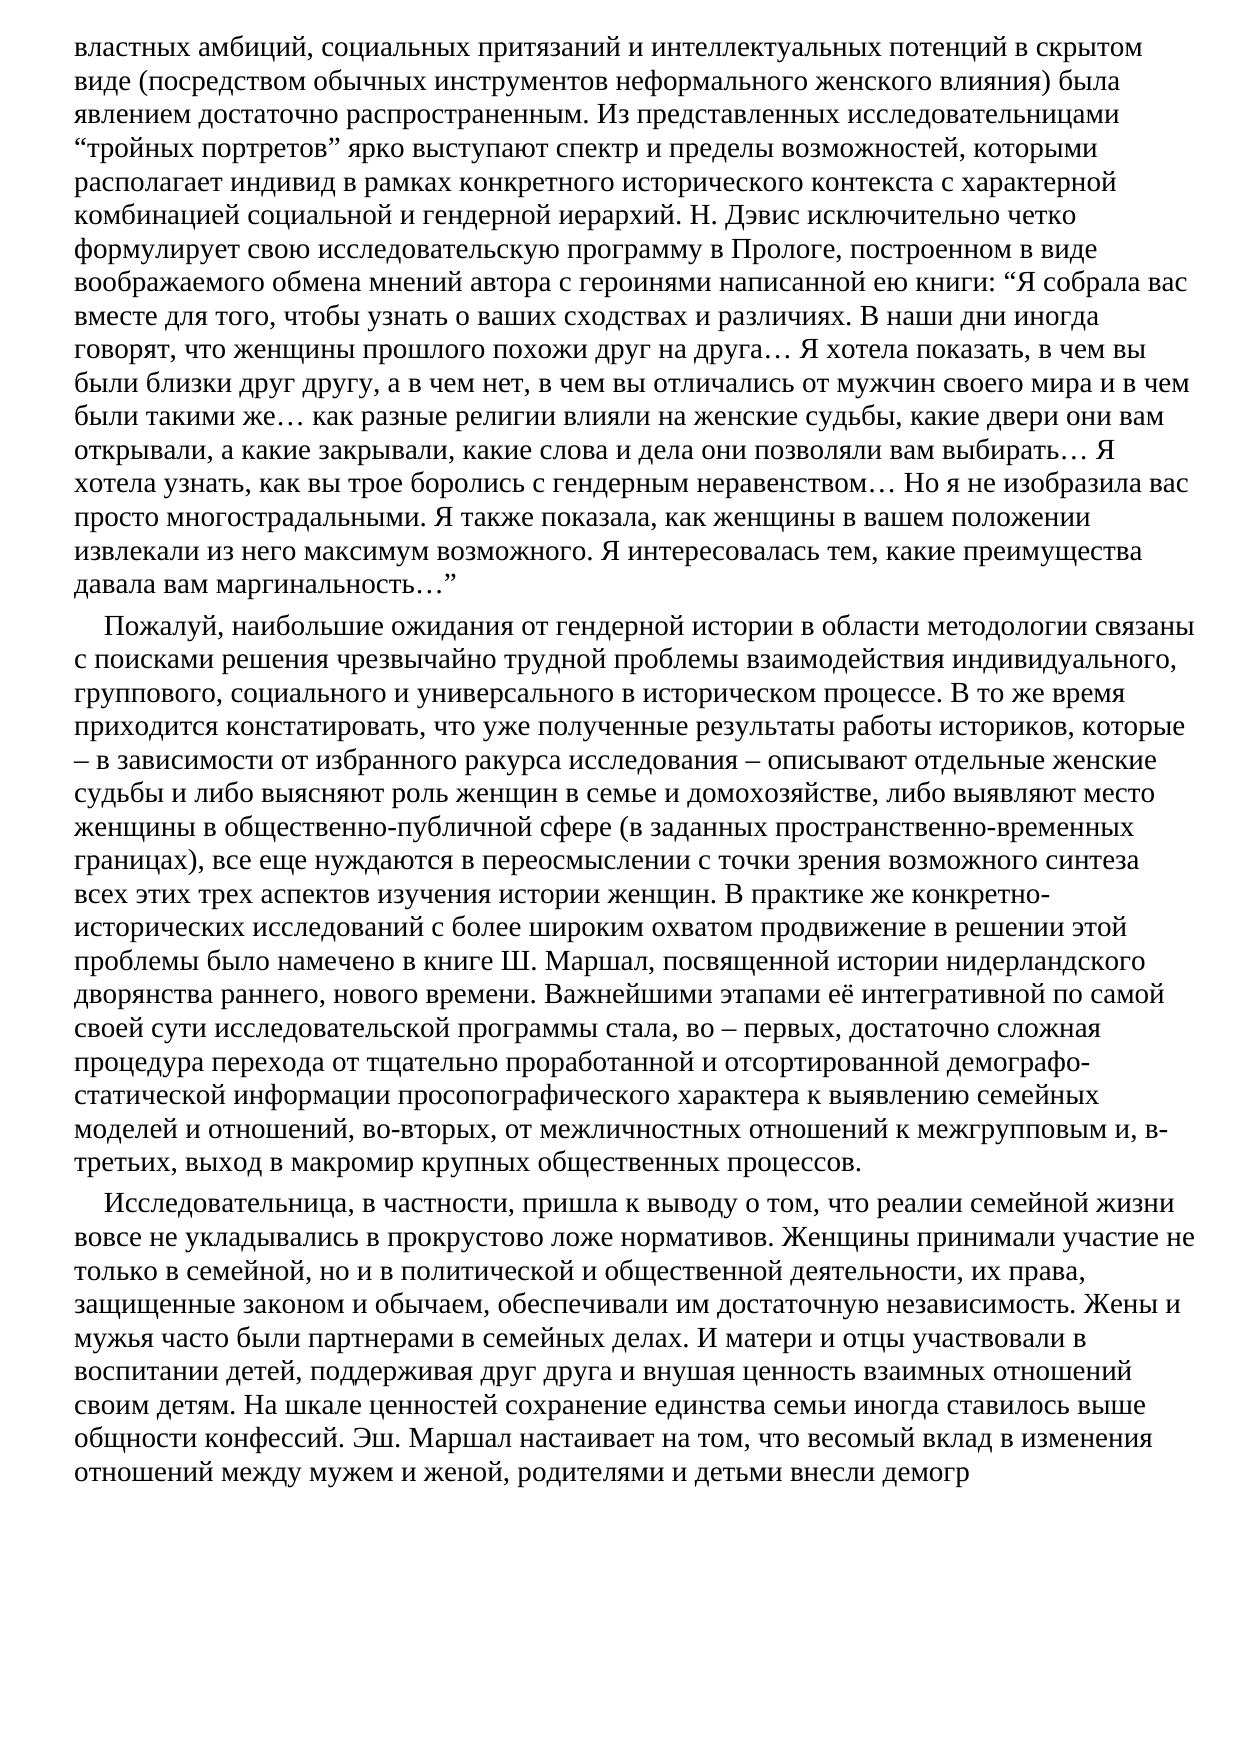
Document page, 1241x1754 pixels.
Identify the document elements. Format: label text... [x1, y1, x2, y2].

text Исследовательница, в частности, пришла к выводу о том, что реалии семейной жизни вовсе не укладывались в прокрустово ложе нормативов. Женщины принимали участие не только в семейной, но и в политической и общественной деятельности, их права, защищенные законом и обычаем, обеспечивали им достаточную независимость. Жены и мужья часто были партнерами в семейных делах. И матери и отцы участвовали в воспитании детей, поддерживая друг друга и внушая ценность взаимных отношений своим детям. На шкале ценностей сохранение единства семьи иногда ставилось выше общности конфессий. Эш. Маршал настаивает на том, что весомый вклад в изменения отношений между мужем и женой, родителями и детьми внесли демогр [74, 1186, 1196, 1487]
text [74, 29, 1196, 600]
text Пожалуй, наибольшие ожидания от гендерной истории в области методологии связаны с поисками решения чрезвычайно трудной проблемы взаимодействия индивидуального, группового, социального и универсального в историческом процессе. В то же время приходится констатировать, что уже полученные результаты работы историков, которые – в зависимости от избранного ракурса исследования – описывают отдельные женские судьбы и либо выясняют роль женщин в семье и домохозяйстве, либо выявляют место женщины в общественно-публичной сфере (в заданных пространственно-временных границах), все еще нуждаются в переосмыслении с точки зрения возможного синтеза всех этих трех аспектов изучения истории женщин. В практике же конкретно-исторических исследований с более широким охватом продвижение в решении этой проблемы было намечено в книге Ш. Маршал, посвященной истории нидерландского дворянства раннего, нового времени. Важнейшими этапами её интегративной по самой своей сути исследовательской программы стала, во – первых, достаточно сложная процедура перехода от тщательно проработанной и отсортированной демографо-статической информации просопографического характера к выявлению семейных моделей и отношений, во-вторых, от межличностных отношений к межгрупповым и, в-третьих, выход в макромир крупных общественных процессов. [74, 608, 1196, 1178]
